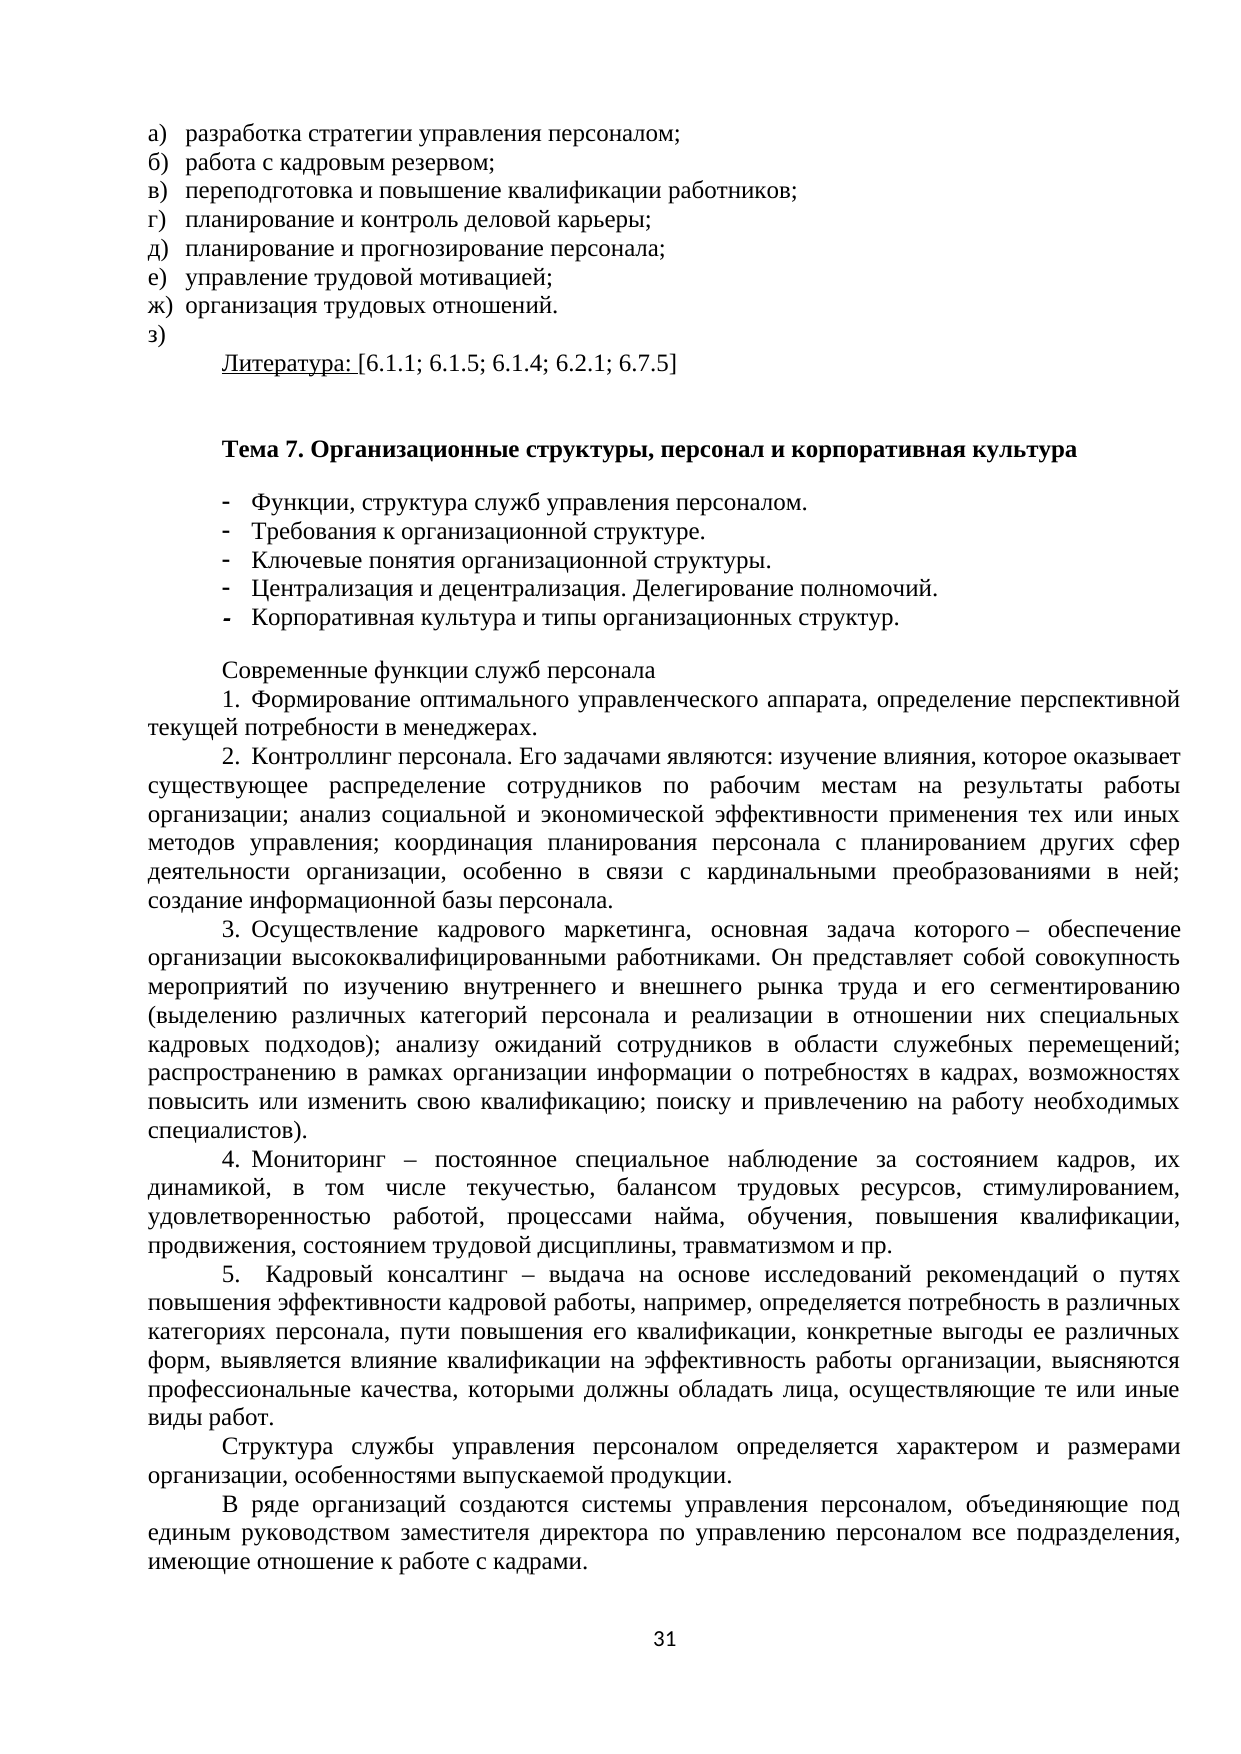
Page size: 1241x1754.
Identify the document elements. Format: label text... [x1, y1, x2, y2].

list Функции, структура служб управления персоналом. [148, 487, 1181, 516]
list Формирование оптимального управленческого аппарата, определение перспективной текущей потребности в менеджерах. [148, 684, 1181, 741]
text Литература: [6.1.1; 6.1.5; 6.1.4; 6.2.1; 6.7.5] [148, 348, 1181, 377]
list Ключевые понятия организационной структуры. [148, 545, 1181, 573]
list планирование и контроль деловой карьеры; [148, 204, 1181, 233]
list планирование и прогнозирование персонала; [148, 233, 1181, 262]
list Контроллинг персонала. Его задачами являются: изучение влияния, которое оказывает существующее распределение сотрудников по рабочим местам на результаты работы организации; анализ социальной и экономической эффективности применения тех или иных методов управления; координация планирования персонала с планированием других сфер деятельности организации, особенно в связи с кардинальными преобразованиями в ней; создание информационной базы персонала. [148, 741, 1181, 914]
text Тема 7. Организационные структуры, персонал и корпоративная культура [148, 434, 1181, 463]
list организация трудовых отношений. [148, 291, 1181, 319]
list управление трудовой мотивацией; [148, 262, 1181, 291]
list Требования к организационной структуре. [148, 516, 1181, 545]
list работа с кадровым резервом; [148, 147, 1181, 176]
list разработка стратегии управления персоналом; [148, 118, 1181, 147]
list Корпоративная культура и типы организационных структур. [148, 602, 1181, 631]
text Современные функции служб персонала [148, 655, 1181, 684]
text В ряде организаций создаются системы управления персоналом, объединяющие под единым руководством заместителя директора по управлению персоналом все подразделения, имеющие отношение к работе с кадрами. [148, 1489, 1181, 1575]
list Осуществление кадрового маркетинга, основная задача которого – обеспечение организации высококвалифицированными работниками. Он представляет собой совокупность мероприятий по изучению внутреннего и внешнего рынка труда и его сегментированию (выделению различных категорий персонала и реализации в отношении них специальных кадровых подходов); анализу ожиданий сотрудников в области служебных перемещений; распространению в рамках организации информации о потребностях в кадрах, возможностях повысить или изменить свою квалификацию; поиску и привлечению на работу необходимых специалистов). [148, 914, 1181, 1144]
list Кадровый консалтинг – выдача на основе исследований рекомендаций о путях повышения эффективности кадровой работы, например, определяется потребность в различных категориях персонала, пути повышения его квалификации, конкретные выгоды ее различных форм, выявляется влияние квалификации на эффективность работы организации, выясняются профессиональные качества, которыми должны обладать лица, осуществляющие те или иные виды работ. [148, 1259, 1181, 1431]
list Централизация и децентрализация. Делегирование полномочий. [148, 573, 1181, 602]
list переподготовка и повышение квалификации работников; [148, 176, 1181, 204]
text Структура службы управления персоналом определяется характером и размерами организации, особенностями выпускаемой продукции. [148, 1431, 1181, 1489]
list Мониторинг – постоянное специальное наблюдение за состоянием кадров, их динамикой, в том числе текучестью, балансом трудовых ресурсов, стимулированием, удовлетворенностью работой, процессами найма, обучения, повышения квалификации, продвижения, состоянием трудовой дисциплины, травматизмом и пр. [148, 1144, 1181, 1259]
